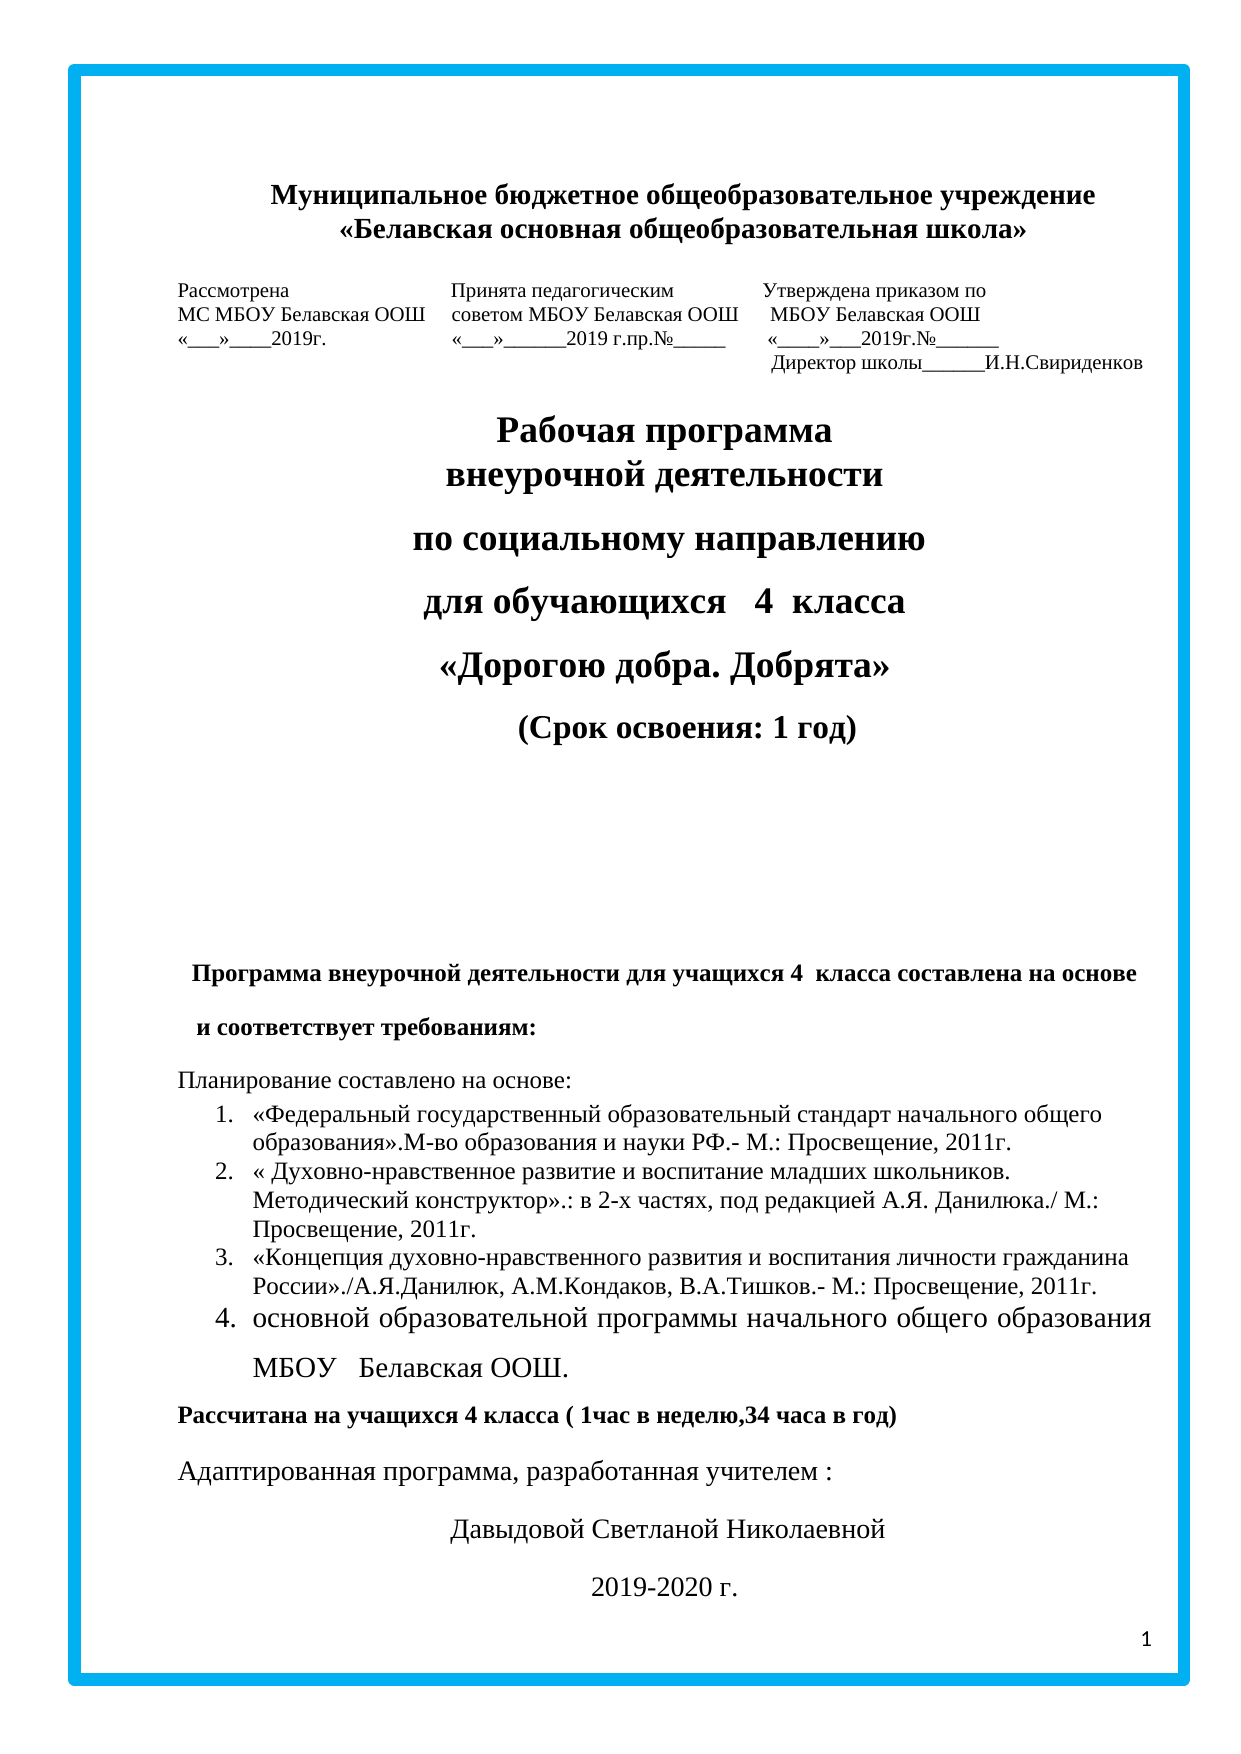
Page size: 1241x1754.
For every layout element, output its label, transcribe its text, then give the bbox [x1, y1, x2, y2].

text внеурочной деятельности [177, 451, 1152, 494]
text Муниципальное бюджетное общеобразовательное учреждение [215, 177, 1152, 211]
text Рабочая программа [177, 408, 1152, 451]
text Директор школы______И.Н.Свириденков [177, 350, 1152, 374]
list «Федеральный государственный образовательный стандарт начального общего образования».М-во образования и науки РФ.- М.: Просвещение, 2011г. [215, 1099, 1152, 1156]
text Рассмотрена Принята педагогическим Утверждена приказом по [177, 278, 1152, 302]
text 2019-2020 г. [177, 1570, 1152, 1603]
text (Срок освоения: 1 год) [215, 707, 1152, 745]
text МС МБОУ Белавская ООШ советом МБОУ Белавская ООШ МБОУ Белавская ООШ [177, 302, 1152, 326]
text Давыдовой Светланой Николаевной [177, 1512, 1152, 1545]
text Планирование составлено на основе: [177, 1066, 1152, 1094]
text по социальному направлению [177, 515, 1152, 558]
text Рассчитана на учащихся 4 класса ( 1час в неделю,34 часа в год) [177, 1401, 1152, 1429]
text для обучающихся 4 класса [177, 579, 1152, 622]
text «Дорогою добра. Добрята» [177, 643, 1152, 686]
list «Концепция духовно-нравственного развития и воспитания личности гражданина России»./А.Я.Данилюк, А.М.Кондаков, В.А.Тишков.- М.: Просвещение, 2011г. [215, 1242, 1152, 1300]
text «___»____2019г. «___»______2019 г.пр.№_____ «____»___2019г.№______ [177, 326, 1152, 350]
list основной образовательной программы начального общего образования МБОУ Белавская ООШ. [215, 1300, 1152, 1384]
list « Духовно-нравственное развитие и воспитание младших школьников. Методический конструктор».: в 2-х частях, под редакцией А.Я. Данилюка./ М.: Просвещение, 2011г. [215, 1156, 1152, 1242]
text Адаптированная программа, разработанная учителем : [177, 1454, 1152, 1487]
text «Белавская основная общеобразовательная школа» [215, 211, 1152, 244]
text Программа внеурочной деятельности для учащихся 4 класса составлена на основе [177, 958, 1152, 987]
text и соответствует требованиям: [177, 1012, 1152, 1041]
